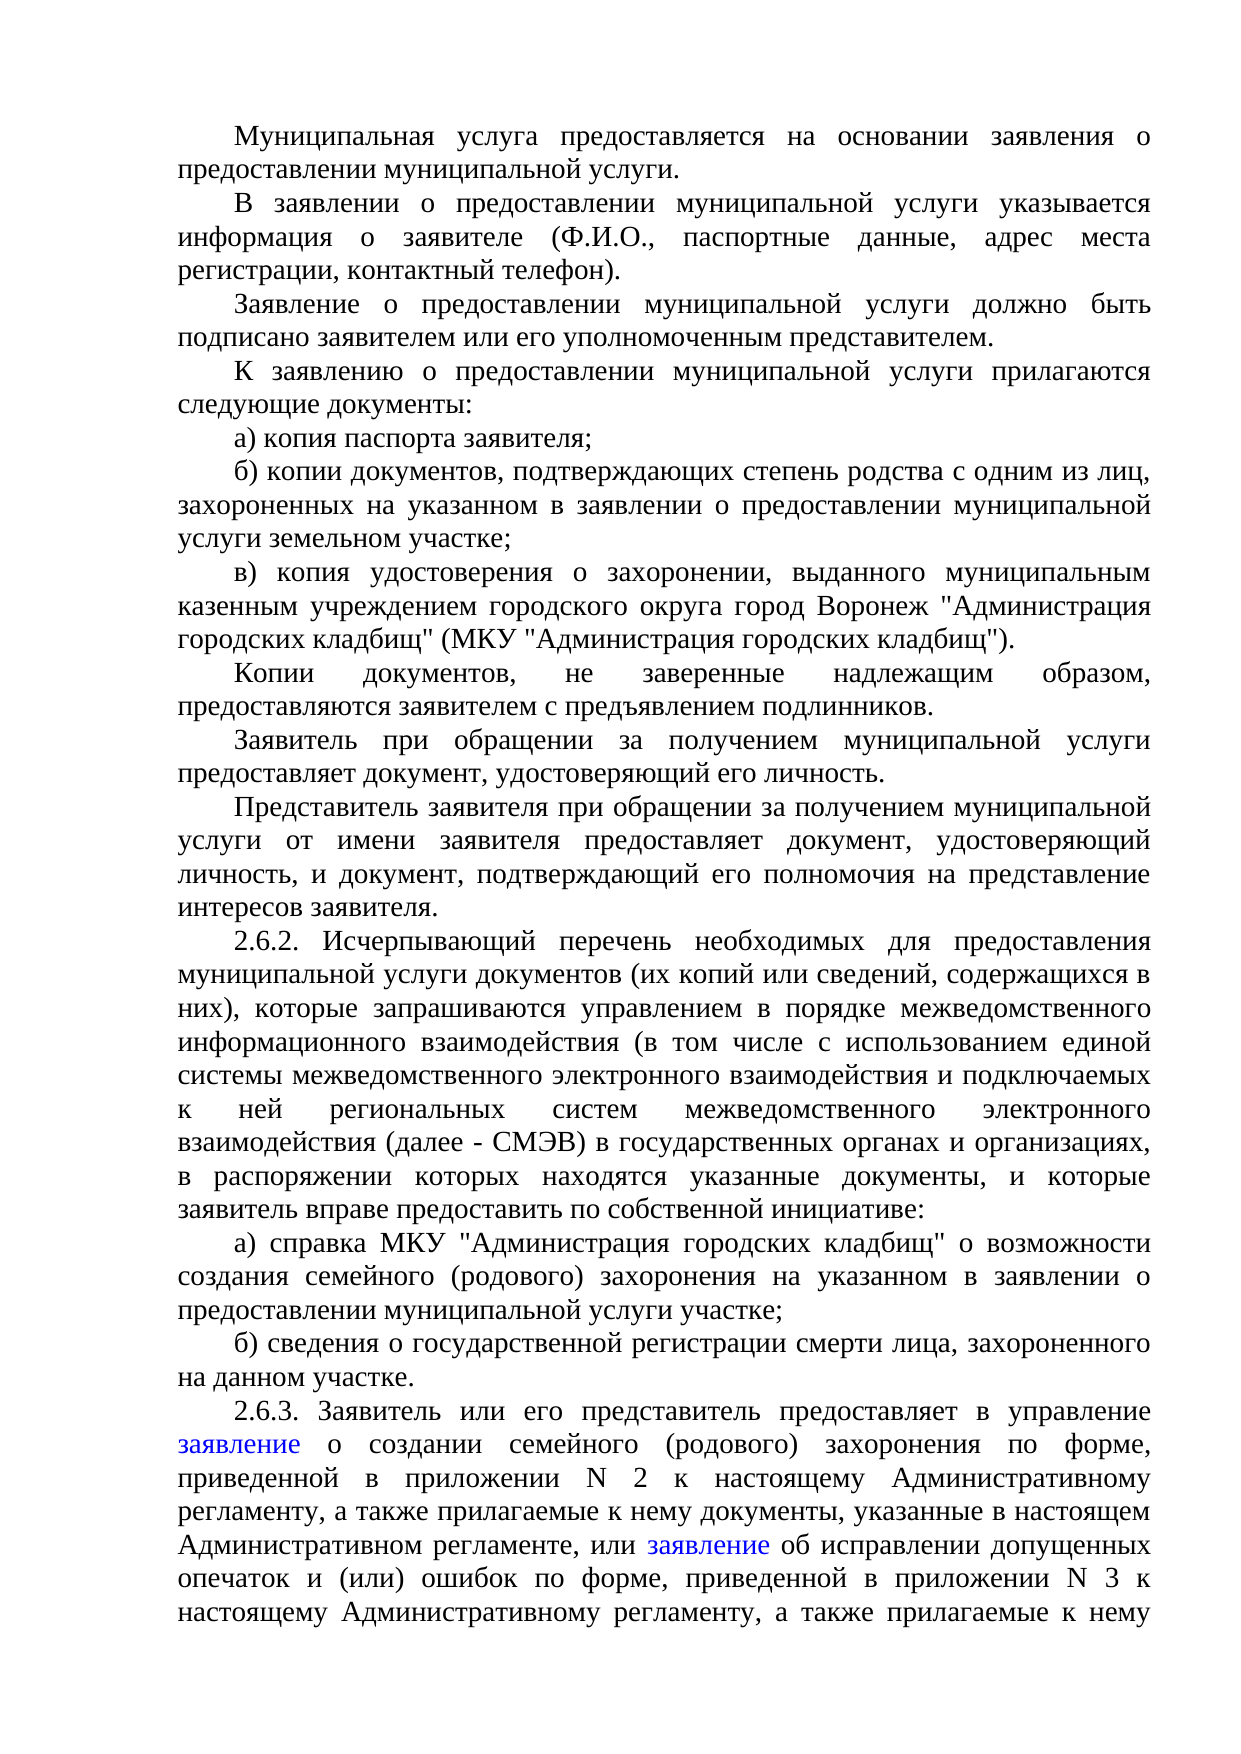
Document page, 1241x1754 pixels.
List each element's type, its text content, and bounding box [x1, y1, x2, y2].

text Заявитель при обращении за получением муниципальной услуги предоставляет документ, удостоверяющий его личность. [177, 722, 1152, 789]
text б) копии документов, подтверждающих степень родства с одним из лиц, захороненных на указанном в заявлении о предоставлении муниципальной услуги земельном участке; [177, 453, 1152, 554]
text Копии документов, не заверенные надлежащим образом, предоставляются заявителем с предъявлением подлинников. [177, 655, 1152, 722]
text 2.6.2. Исчерпывающий перечень необходимых для предоставления муниципальной услуги документов (их копий или сведений, содержащихся в них), которые запрашиваются управлением в порядке межведомственного информационного взаимодействия (в том числе с использованием единой системы межведомственного электронного взаимодействия и подключаемых к ней региональных систем межведомственного электронного взаимодействия (далее - СМЭВ) в государственных органах и организациях, в распоряжении которых находятся указанные документы, и которые заявитель вправе предоставить по собственной инициативе: [177, 923, 1152, 1225]
text в) копия удостоверения о захоронении, выданного муниципальным казенным учреждением городского округа город Воронеж "Администрация городских кладбищ" (МКУ "Администрация городских кладбищ"). [177, 554, 1152, 655]
text а) справка МКУ "Администрация городских кладбищ" о возможности создания семейного (родового) захоронения на указанном в заявлении о предоставлении муниципальной услуги участке; [177, 1225, 1152, 1326]
text б) сведения о государственной регистрации смерти лица, захороненного на данном участке. [177, 1326, 1152, 1393]
text Заявление о предоставлении муниципальной услуги должно быть подписано заявителем или его уполномоченным представителем. [177, 286, 1152, 353]
text В заявлении о предоставлении муниципальной услуги указывается информация о заявителе (Ф.И.О., паспортные данные, адрес места регистрации, контактный телефон). [177, 185, 1152, 286]
text Муниципальная услуга предоставляется на основании заявления о предоставлении муниципальной услуги. [177, 118, 1152, 185]
text а) копия паспорта заявителя; [177, 420, 1152, 453]
text Представитель заявителя при обращении за получением муниципальной услуги от имени заявителя предоставляет документ, удостоверяющий личность, и документ, подтверждающий его полномочия на представление интересов заявителя. [177, 789, 1152, 923]
text К заявлению о предоставлении муниципальной услуги прилагаются следующие документы: [177, 353, 1152, 420]
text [177, 1393, 1152, 1627]
